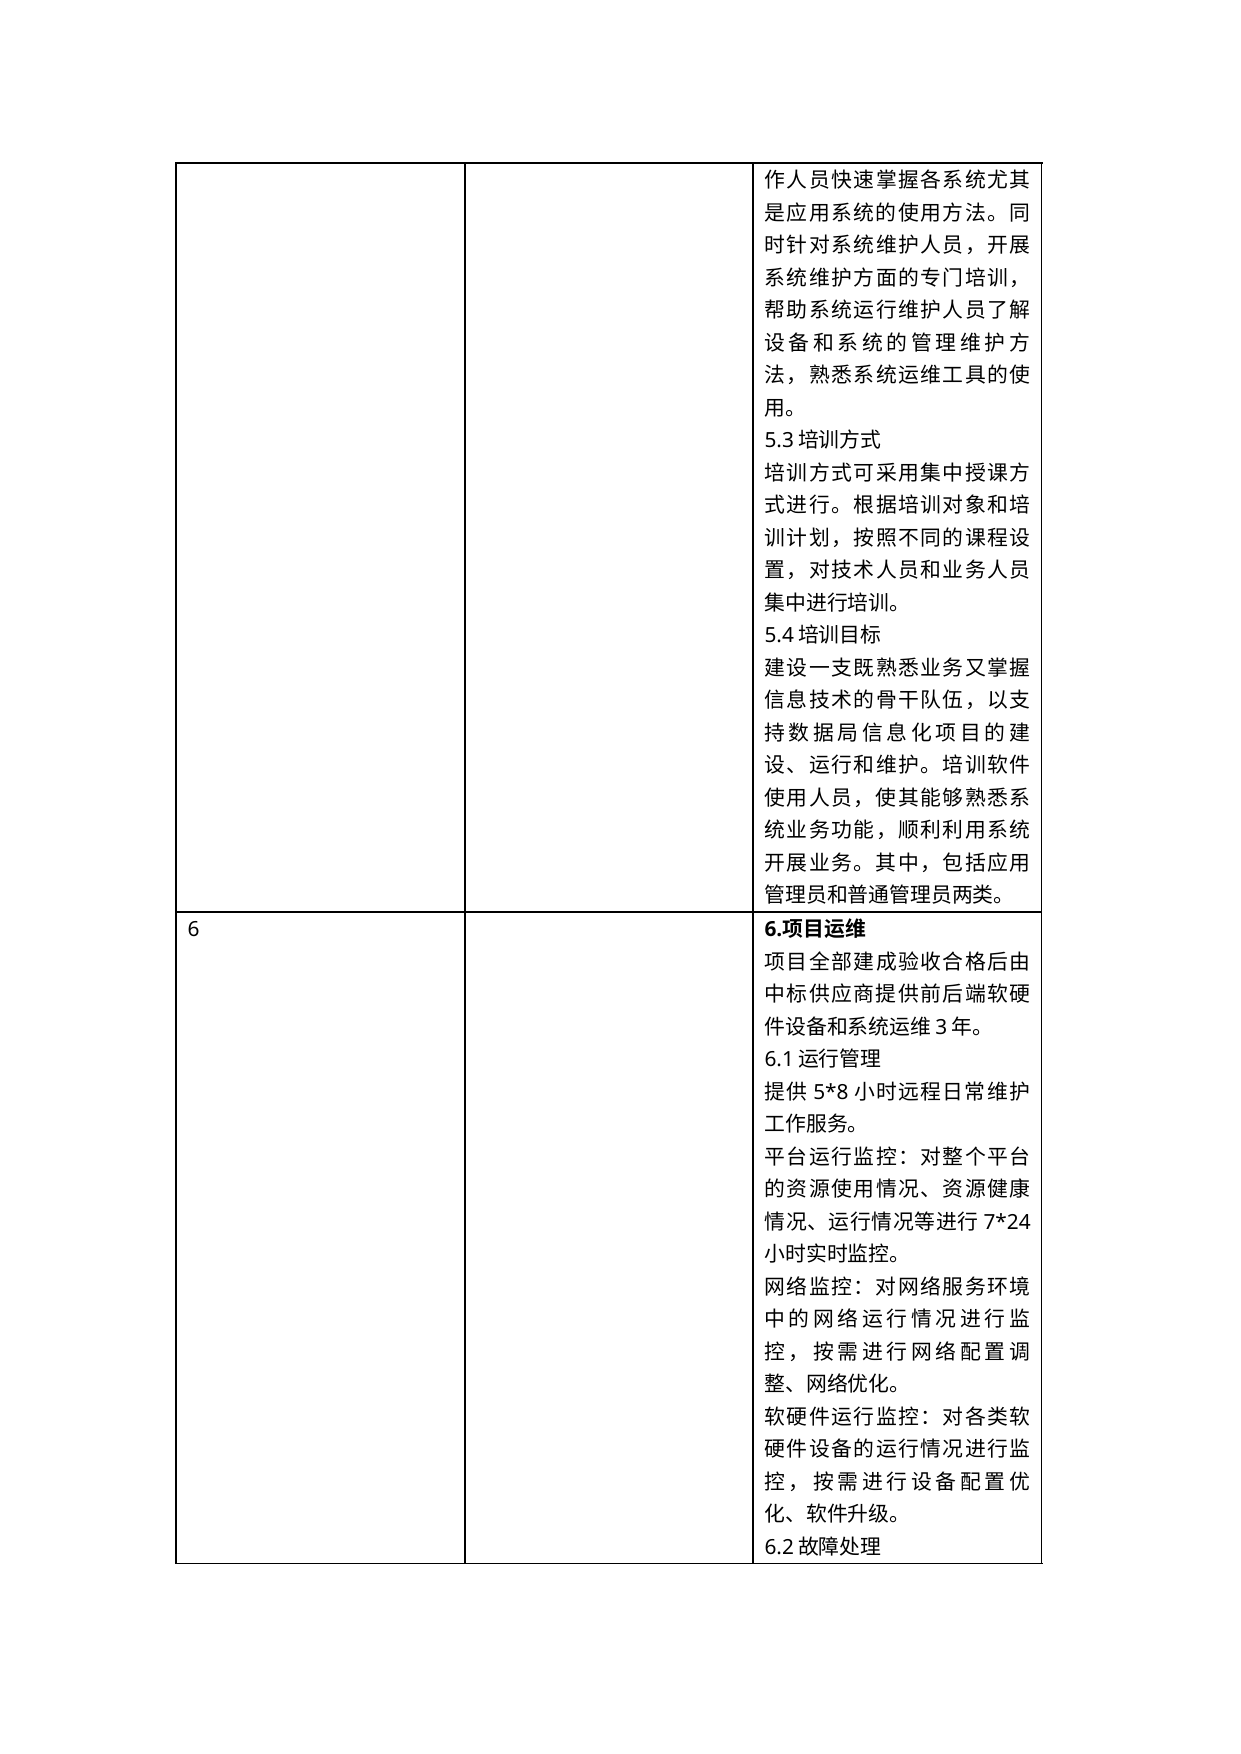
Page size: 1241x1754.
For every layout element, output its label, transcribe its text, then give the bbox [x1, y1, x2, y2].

table_cell [466, 913, 752, 1563]
table_cell 5 [177, 164, 464, 911]
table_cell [754, 164, 1041, 911]
table_cell 6 [177, 913, 464, 1563]
table_cell [466, 164, 752, 911]
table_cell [754, 913, 1041, 1563]
